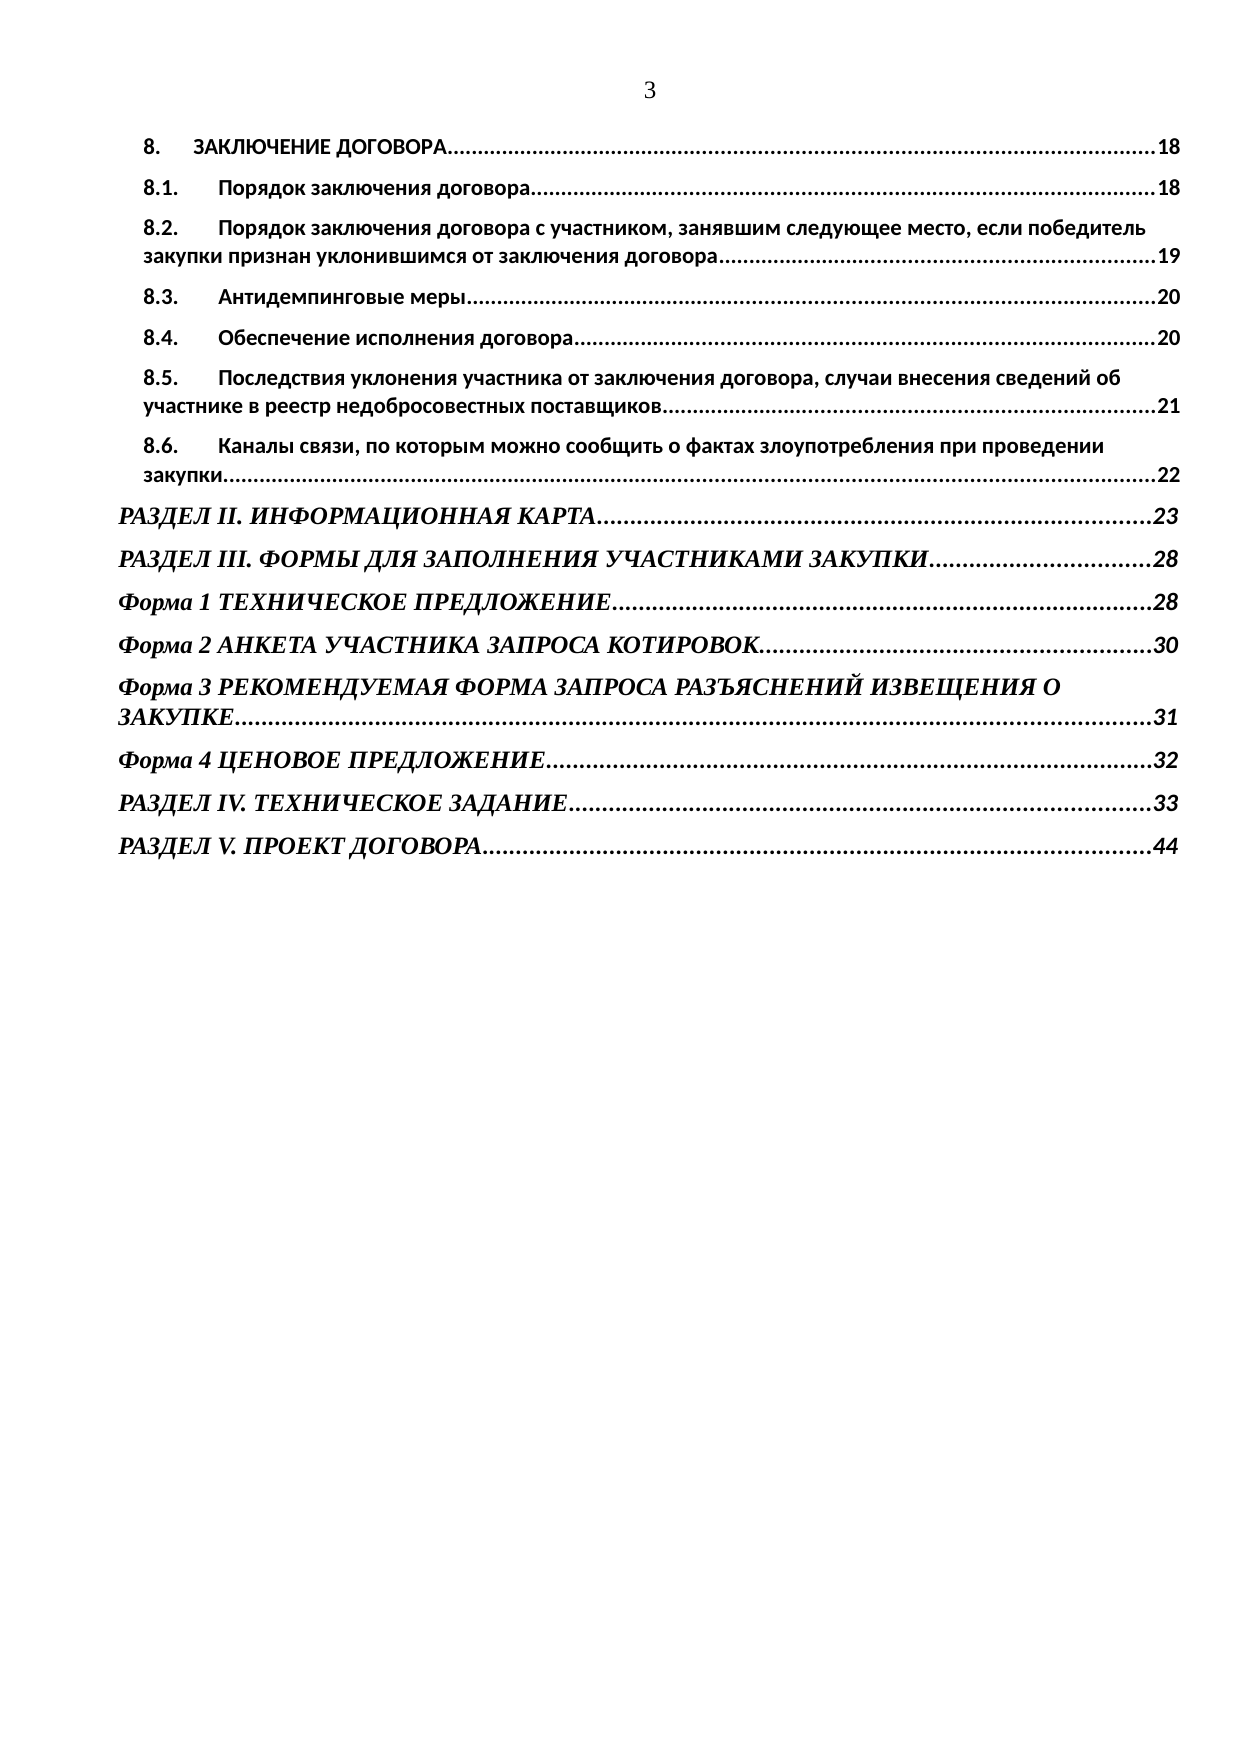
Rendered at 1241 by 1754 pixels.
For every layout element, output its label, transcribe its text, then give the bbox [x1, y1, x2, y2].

text 8.1. Порядок заключения договора 18 [143, 173, 1181, 201]
text 8. ЗАКЛЮЧЕНИЕ ДОГОВОРА 18 [143, 132, 1181, 161]
text 8.2. Порядок заключения договора с участником, занявшим следующее место, если победитель закупки признан уклонившимся от заключения договора 19 [143, 213, 1181, 269]
text 8.6. Каналы связи, по которым можно сообщить о фактах злоупотребления при проведении закупки 22 [143, 432, 1181, 488]
text 8.4. Обеспечение исполнения договора 20 [143, 323, 1181, 351]
text Форма 4 ЦЕНОВОЕ ПРЕДЛОЖЕНИЕ 32 [118, 744, 1181, 774]
text 8.5. Последствия уклонения участника от заключения договора, случаи внесения сведений об участнике в реестр недобросовестных поставщиков 21 [143, 363, 1181, 419]
text Форма 3 РЕКОМЕНДУЕМАЯ ФОРМА ЗАПРОСА РАЗЪЯСНЕНИЙ ИЗВЕЩЕНИЯ О ЗАКУПКЕ 31 [118, 672, 1181, 732]
text Форма 2 АНКЕТА УЧАСТНИКА ЗАПРОСА КОТИРОВОК 30 [118, 629, 1181, 660]
text РАЗДЕЛ IV. ТЕХНИЧЕСКОЕ ЗАДАНИЕ 33 [118, 787, 1181, 818]
text РАЗДЕЛ III. ФОРМЫ ДЛЯ ЗАПОЛНЕНИЯ УЧАСТНИКАМИ ЗАКУПКИ 28 [118, 543, 1181, 574]
text РАЗДЕЛ V. ПРОЕКТ ДОГОВОРА 44 [118, 830, 1181, 861]
text Форма 1 ТЕХНИЧЕСКОЕ ПРЕДЛОЖЕНИЕ 28 [118, 586, 1181, 617]
text РАЗДЕЛ II. ИНФОРМАЦИОННАЯ КАРТА 23 [118, 500, 1181, 531]
text 8.3. Антидемпинговые меры 20 [143, 282, 1181, 310]
